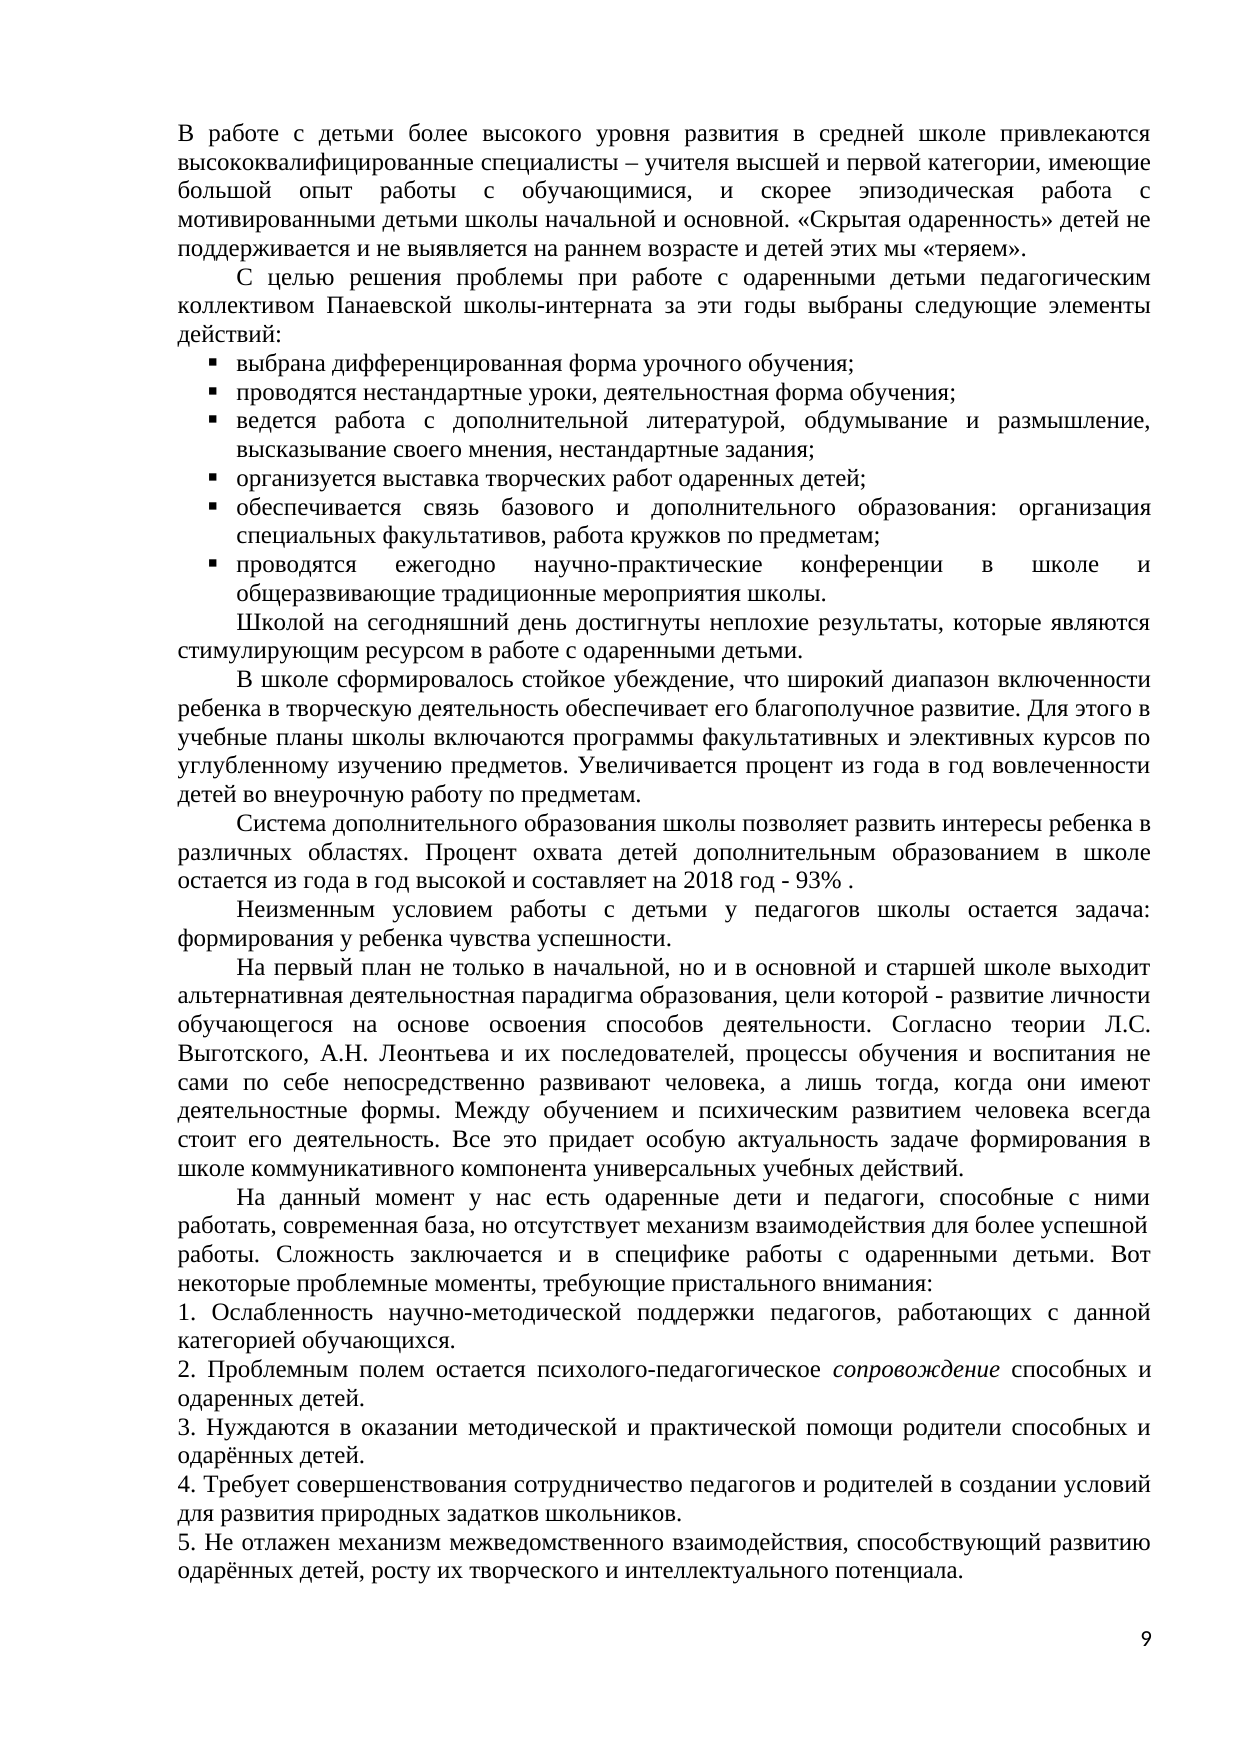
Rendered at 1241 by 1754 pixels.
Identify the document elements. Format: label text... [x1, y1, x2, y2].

text 4. Требует совершенствования сотрудничество педагогов и родителей в создании условий для развития природных задатков школьников. [177, 1469, 1152, 1527]
text 2. Проблемным полем остается психолого-педагогическое сопровождение способных и одаренных детей. [177, 1354, 1152, 1412]
list проводятся нестандартные уроки, деятельностная форма обучения; [207, 377, 1152, 406]
list организуется выставка творческих работ одаренных детей; [207, 463, 1152, 492]
text Система дополнительного образования школы позволяет развить интересы ребенка в различных областях. Процент охвата детей дополнительным образованием в школе остается из года в год высокой и составляет на 2018 год - 93% . [177, 808, 1152, 894]
text 5. Не отлажен механизм межведомственного взаимодействия, способствующий развитию одарённых детей, росту их творческого и интеллектуального потенциала. [177, 1527, 1152, 1584]
text В школе сформировалось стойкое убеждение, что широкий диапазон включенности ребенка в творческую деятельность обеспечивает его благополучное развитие. Для этого в учебные планы школы включаются программы факультативных и элективных курсов по углубленному изучению предметов. Увеличивается процент из года в год вовлеченности детей во внеурочную работу по предметам. [177, 664, 1152, 808]
text Школой на сегодняшний день достигнуты неплохие результаты, которые являются стимулирующим ресурсом в работе с одаренными детьми. [177, 607, 1152, 664]
text На данный момент у нас есть одаренные дети и педагоги, способные с ними работать, современная база, но отсутствует механизм взаимодействия для более успешной [177, 1182, 1152, 1239]
text С целью решения проблемы при работе с одаренными детьми педагогическим коллективом Панаевской школы-интерната за эти годы выбраны следующие элементы действий: [177, 262, 1152, 348]
list проводятся ежегодно научно-практические конференции в школе и общеразвивающие традиционные мероприятия школы. [207, 549, 1152, 607]
text Неизменным условием работы с детьми у педагогов школы остается задача: формирования у ребенка чувства успешности. [177, 894, 1152, 952]
text работы. Сложность заключается и в специфике работы с одаренными детьми. Вот некоторые проблемные моменты, требующие пристального внимания: [177, 1239, 1152, 1297]
text 1. Ослабленность научно-методической поддержки педагогов, работающих с данной категорией обучающихся. [177, 1297, 1152, 1354]
list обеспечивается связь базового и дополнительного образования: организация специальных факультативов, работа кружков по предметам; [207, 492, 1152, 549]
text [177, 118, 1152, 262]
text 3. Нуждаются в оказании методической и практической помощи родители способных и одарённых детей. [177, 1412, 1152, 1469]
list выбрана дифференцированная форма урочного обучения; [207, 348, 1152, 377]
text На первый план не только в начальной, но и в основной и старшей школе выходит альтернативная деятельностная парадигма образования, цели которой - развитие личности обучающегося на основе освоения способов деятельности. Согласно теории Л.С. Выготского, А.Н. Леонтьева и их последователей, процессы обучения и воспитания не сами по себе непосредственно развивают человека, а лишь тогда, когда они имеют деятельностные формы. Между обучением и психическим развитием человека всегда стоит его деятельность. Все это придает особую актуальность задаче формирования в школе коммуникативного компонента универсальных учебных действий. [177, 952, 1152, 1182]
list ведется работа с дополнительной литературой, обдумывание и размышление, высказывание своего мнения, нестандартные задания; [207, 406, 1152, 463]
